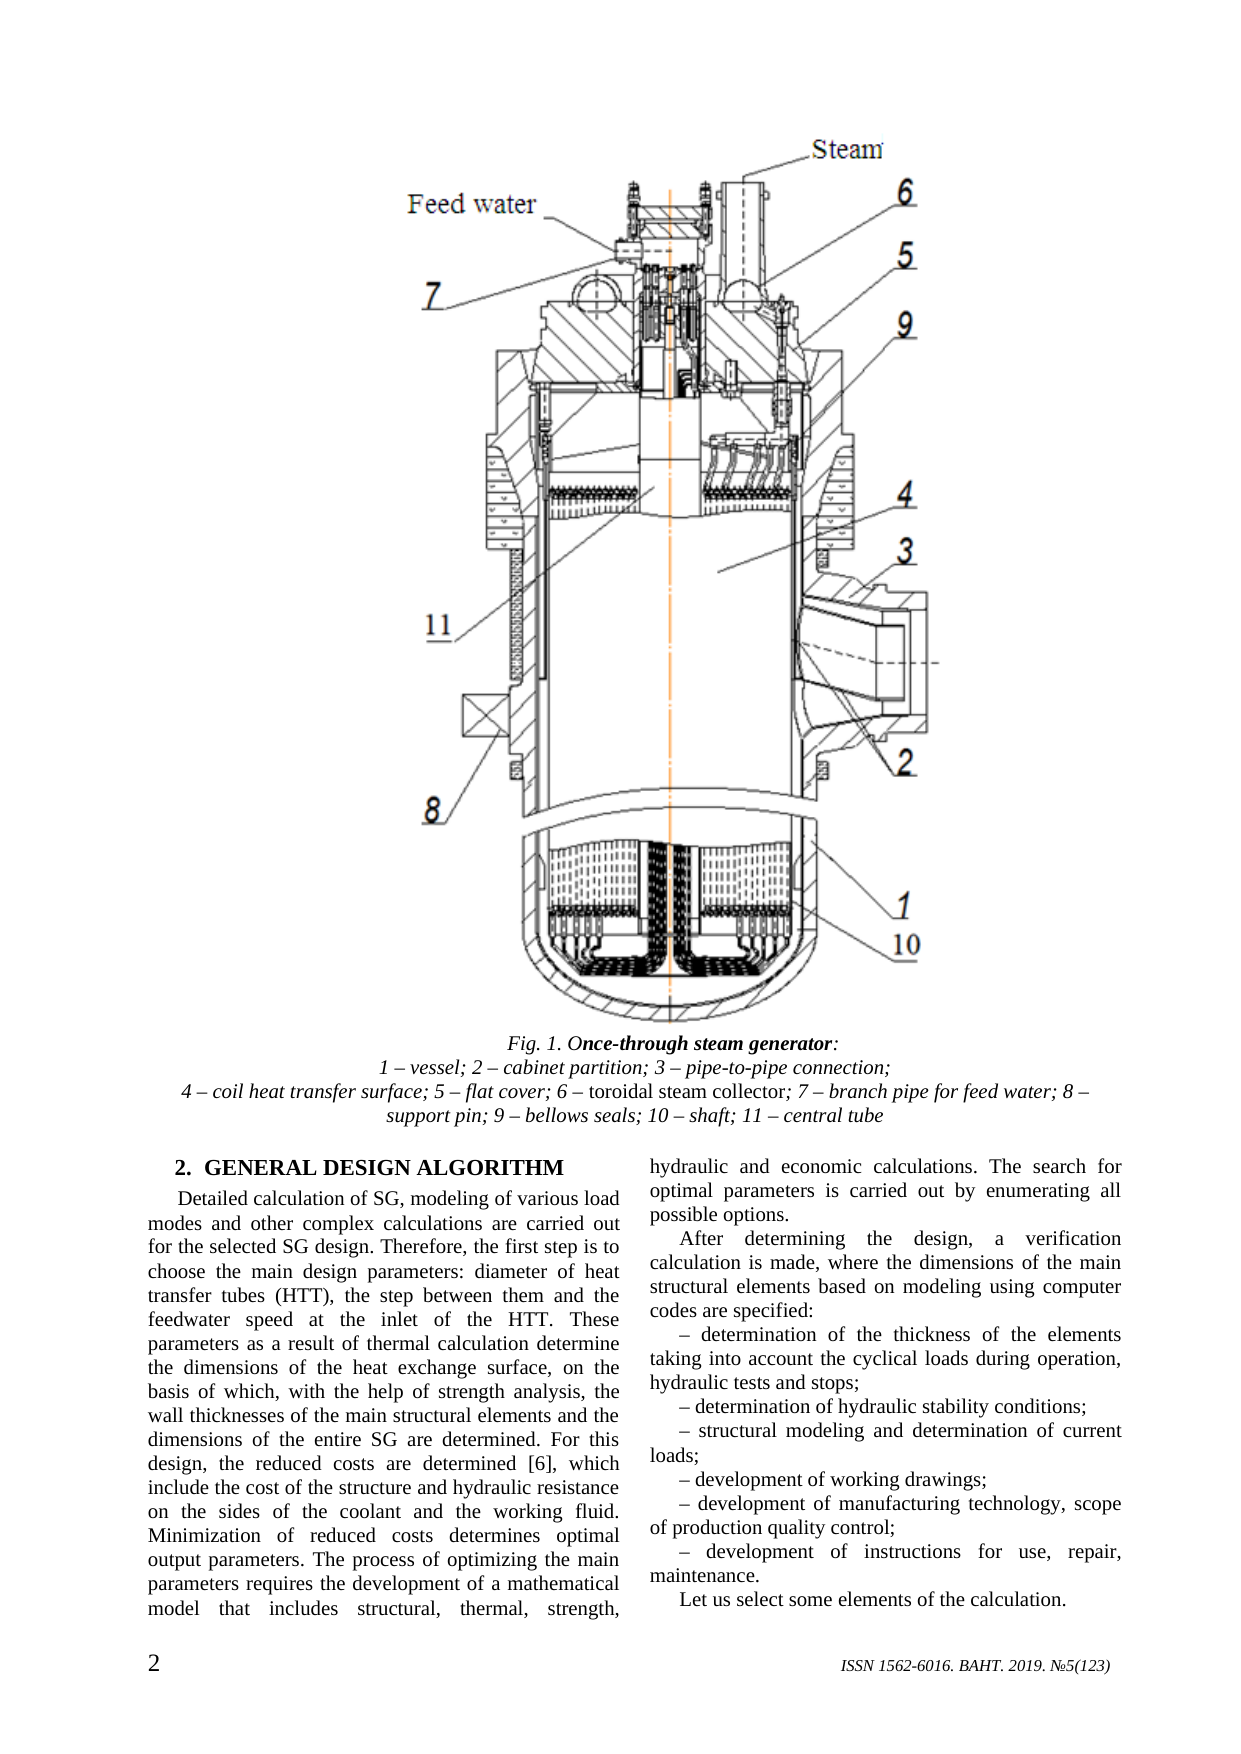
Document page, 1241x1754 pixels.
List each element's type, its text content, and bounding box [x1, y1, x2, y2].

list 4 – coil heat transfer surface; 5 – flat cover; 6 – toroidal steam collector; 7 – branch pipe for feed water; 8 – support pin; 9 – bellows seals; 10 – shaft; 11 – central tube [148, 1079, 1122, 1127]
text – development of instructions for use, repair, maintenance. [649, 1539, 1122, 1587]
list GENERAL DESIGN ALGORITHM [118, 1154, 620, 1180]
picture [400, 118, 946, 1032]
text – determination of hydraulic stability conditions; [649, 1394, 1122, 1418]
text – determination of the thickness of the elements taking into account the cyclical loads during operation, hydraulic tests and stops; [649, 1322, 1122, 1394]
text – development of working drawings; [649, 1467, 1122, 1491]
text After determining the design, a verification calculation is made, where the dimensions of the main structural elements based on modeling using computer codes are specified: [649, 1226, 1122, 1322]
text Let us select some elements of the calculation. [649, 1587, 1122, 1611]
list 1 – vessel; 2 – cabinet partition; 3 – pipe-to-pipe connection; [148, 1055, 1122, 1079]
list Fig. 1. Once-through steam generator: [194, 1031, 1122, 1055]
text – development of manufacturing technology, scope of production quality control; [649, 1491, 1122, 1539]
text Detailed calculation of SG, modeling of various load modes and other complex calculations are carried out for the selected SG design. Therefore, the first step is to choose the main design parameters: diameter of heat transfer tubes (HТТ), the step between them and the feedwater speed at the inlet of the HTT. These parameters as a result of thermal calculation determine the dimensions of the heat exchange surface, on the basis of which, with the help of strength analysis, the wall thicknesses of the main structural elements and the dimensions of the entire SG are determined. For this design, the reduced costs are determined [6], which include the cost of the structure and hydraulic resistance on the sides of the coolant and the working fluid. Minimization of reduced costs determines optimal output parameters. The process of optimizing the main parameters requires the development of a mathematical model that includes structural, thermal, strength, hydraulic and economic calculations. The search for optimal parameters is carried out by enumerating all possible options. [148, 1186, 620, 1619]
text – structural modeling and determination of current loads; [649, 1418, 1122, 1467]
